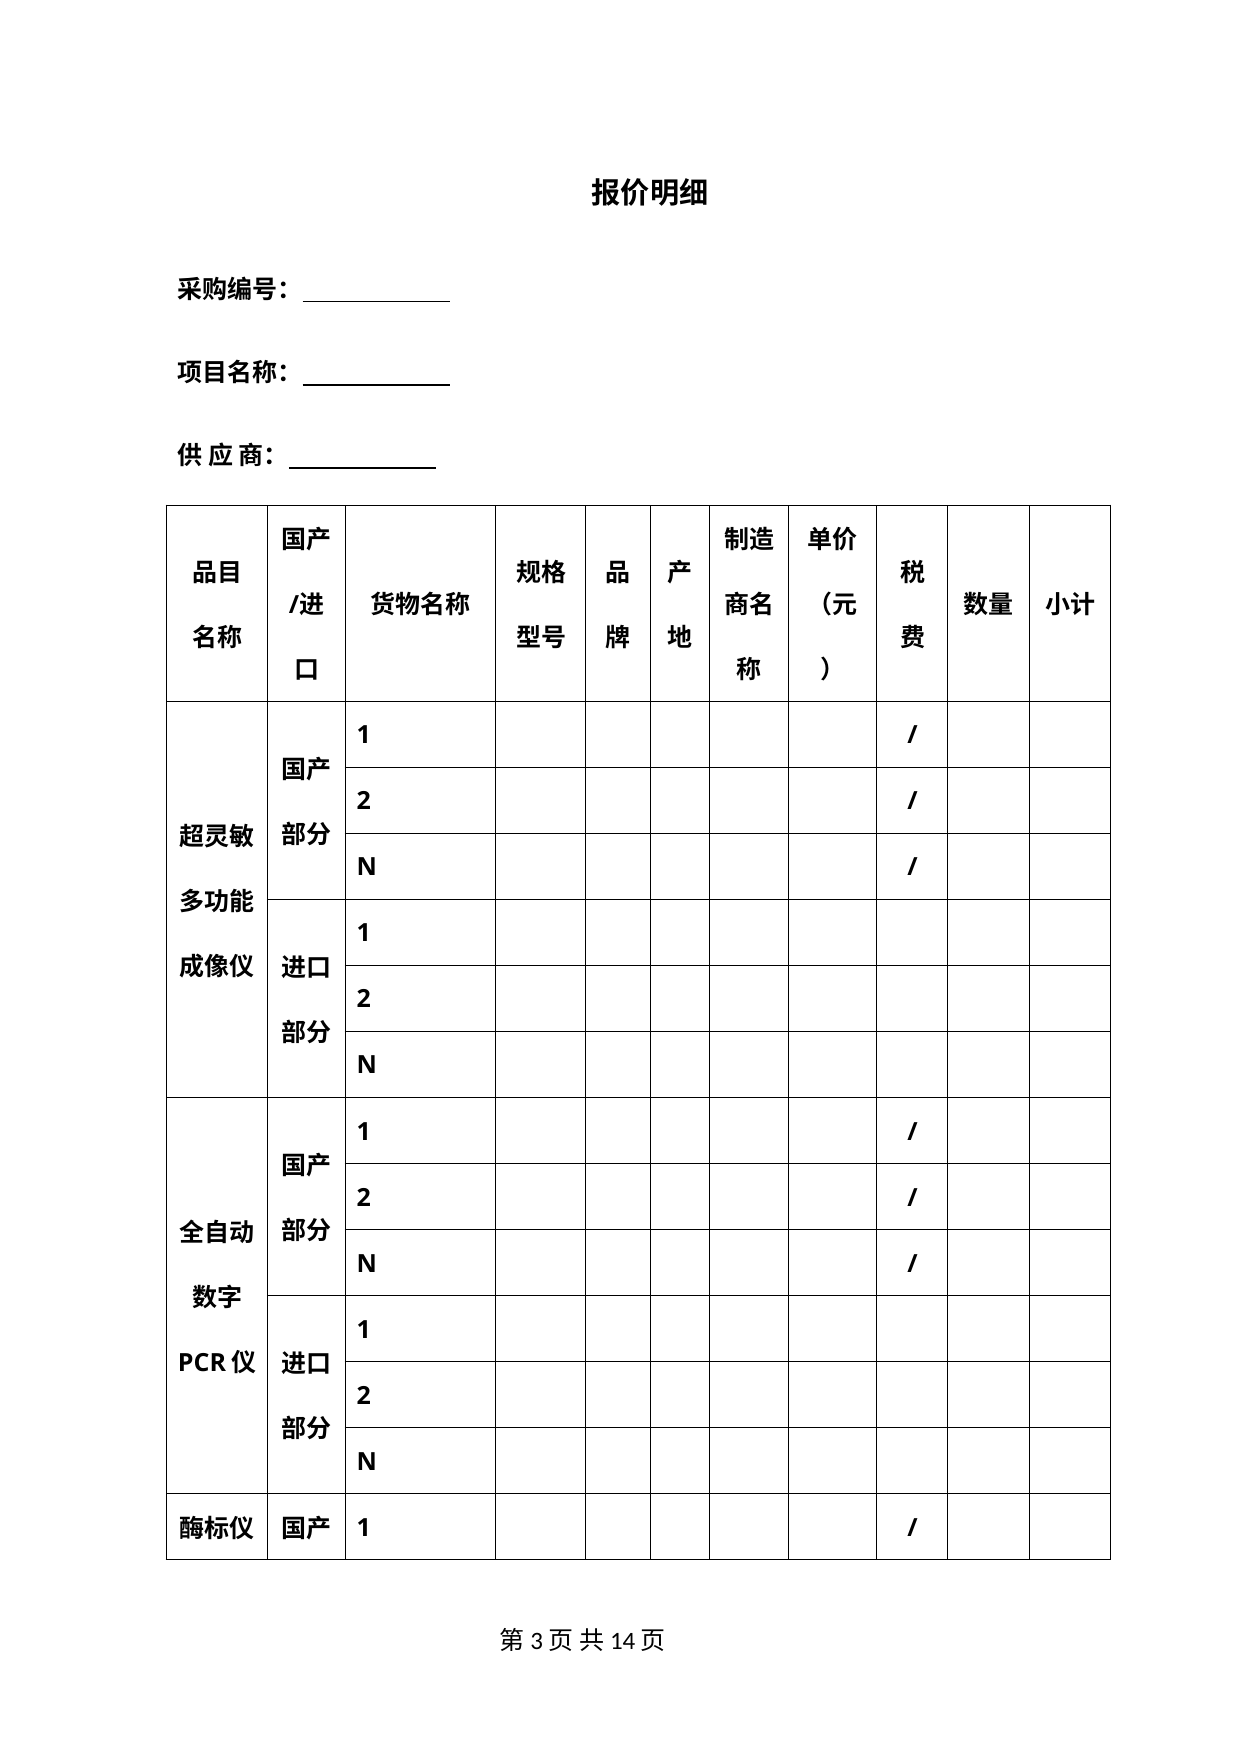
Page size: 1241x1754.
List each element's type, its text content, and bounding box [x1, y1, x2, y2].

table_cell [877, 1032, 947, 1097]
table_cell 进口部分 [268, 900, 345, 1097]
table_cell [1030, 1494, 1110, 1559]
table_cell [586, 1032, 650, 1097]
table_cell [789, 1494, 876, 1559]
table_cell [586, 966, 650, 1031]
table_cell [948, 900, 1029, 965]
table_cell [586, 1362, 650, 1427]
table_cell [586, 702, 650, 767]
table_header 制造商名称 [710, 506, 788, 701]
table_cell 国产部分 [268, 702, 345, 899]
table_cell [877, 1428, 947, 1493]
table_cell [496, 1230, 585, 1295]
table_cell [586, 768, 650, 833]
table_header 税费 [877, 506, 947, 701]
table_cell [877, 966, 947, 1031]
table_cell [496, 966, 585, 1031]
table_cell [651, 1296, 709, 1361]
table_cell [948, 1296, 1029, 1361]
table_cell [710, 1428, 788, 1493]
table_cell [948, 1164, 1029, 1229]
table_cell [651, 900, 709, 965]
table_cell / [877, 702, 947, 767]
table_cell [651, 1164, 709, 1229]
table_cell [1030, 900, 1110, 965]
table_cell [1030, 1230, 1110, 1295]
table_cell [710, 1164, 788, 1229]
table_cell / [877, 1494, 947, 1559]
table_cell [586, 1428, 650, 1493]
table_cell [1030, 1032, 1110, 1097]
table_cell [1030, 1428, 1110, 1493]
table_cell [651, 1032, 709, 1097]
table_cell [710, 1362, 788, 1427]
table_cell [789, 1296, 876, 1361]
table_cell 国产部分 [268, 1098, 345, 1295]
table_cell [496, 1428, 585, 1493]
table_cell N [346, 834, 495, 899]
table_cell 超灵敏多功能成像仪 [167, 702, 267, 1097]
table_cell [496, 1032, 585, 1097]
table_cell [1030, 966, 1110, 1031]
table_cell [789, 1032, 876, 1097]
table_cell 1 [346, 702, 495, 767]
text 供 应 商： [177, 421, 1122, 486]
table_cell 进口部分 [268, 1296, 345, 1493]
table_cell [496, 900, 585, 965]
table_cell [1030, 834, 1110, 899]
table_cell [586, 900, 650, 965]
table_cell [789, 702, 876, 767]
table_cell 国产部分 [268, 1494, 345, 1559]
table_cell [789, 1230, 876, 1295]
table_cell [651, 1494, 709, 1559]
table_cell [710, 1296, 788, 1361]
table_cell [948, 1494, 1029, 1559]
table_cell [948, 702, 1029, 767]
table_cell [710, 1098, 788, 1163]
table_cell [710, 834, 788, 899]
table_cell [496, 1296, 585, 1361]
table_cell [496, 834, 585, 899]
table_cell [1030, 1296, 1110, 1361]
table_cell 2 [346, 1362, 495, 1427]
table_cell [1030, 768, 1110, 833]
table_cell [496, 1362, 585, 1427]
table_header 货物名称 [346, 506, 495, 701]
table_cell [877, 1296, 947, 1361]
table_cell [948, 1098, 1029, 1163]
table_cell [496, 1098, 585, 1163]
table_cell 2 [346, 768, 495, 833]
table_cell [496, 1164, 585, 1229]
table_cell 酶标仪 [167, 1494, 267, 1559]
table_header 品牌 [586, 506, 650, 701]
table_cell [789, 1098, 876, 1163]
table_cell [586, 1230, 650, 1295]
table_header 品目 名称 [167, 506, 267, 701]
text 项目名称： [177, 338, 1122, 403]
table_cell 2 [346, 1164, 495, 1229]
table_cell [651, 834, 709, 899]
table_header 国产/进口 [268, 506, 345, 701]
table_cell / [877, 834, 947, 899]
table_cell [651, 768, 709, 833]
table_cell [496, 702, 585, 767]
table_cell [948, 768, 1029, 833]
table_cell / [877, 1230, 947, 1295]
table_cell 全自动数字PCR仪 [167, 1098, 267, 1493]
table_cell [948, 1362, 1029, 1427]
subtitle 报价明细 [177, 158, 1122, 223]
table_cell [651, 702, 709, 767]
table_cell 1 [346, 1098, 495, 1163]
table_cell [877, 900, 947, 965]
table_cell [948, 834, 1029, 899]
table_header 单价（元） [789, 506, 876, 701]
table_cell [586, 1098, 650, 1163]
table_cell [586, 1296, 650, 1361]
table_cell [789, 966, 876, 1031]
table_cell N [346, 1428, 495, 1493]
table_cell 1 [346, 900, 495, 965]
table_header 小计 [1030, 506, 1110, 701]
table_cell [877, 1362, 947, 1427]
table_cell / [877, 768, 947, 833]
table_cell [710, 702, 788, 767]
table_cell [710, 966, 788, 1031]
table_cell N [346, 1230, 495, 1295]
table_cell [948, 1428, 1029, 1493]
table_cell [1030, 1362, 1110, 1427]
table_cell [710, 1494, 788, 1559]
table_cell [1030, 1164, 1110, 1229]
text 采购编号： [177, 255, 1122, 320]
table_header 产地 [651, 506, 709, 701]
table_cell [710, 768, 788, 833]
table_cell [496, 768, 585, 833]
table_cell 1 [346, 1296, 495, 1361]
table_cell [789, 900, 876, 965]
table_header 规格型号 [496, 506, 585, 701]
table_cell [789, 768, 876, 833]
table_cell [651, 1362, 709, 1427]
table_cell [710, 1230, 788, 1295]
table_cell 1 [346, 1494, 495, 1559]
table_cell N [346, 1032, 495, 1097]
table_cell [651, 966, 709, 1031]
table_cell 2 [346, 966, 495, 1031]
table_cell / [877, 1098, 947, 1163]
table_cell [586, 1164, 650, 1229]
table_cell [789, 1428, 876, 1493]
table_cell [948, 1230, 1029, 1295]
table_cell [710, 900, 788, 965]
table_cell [651, 1428, 709, 1493]
table_cell [496, 1494, 585, 1559]
table_cell [1030, 1098, 1110, 1163]
table_cell [651, 1098, 709, 1163]
table_cell [651, 1230, 709, 1295]
table_cell [586, 834, 650, 899]
table_cell [948, 1032, 1029, 1097]
table_cell [948, 966, 1029, 1031]
table_cell / [877, 1164, 947, 1229]
table_cell [1030, 702, 1110, 767]
table_cell [586, 1494, 650, 1559]
table_cell [710, 1032, 788, 1097]
table_cell [789, 1362, 876, 1427]
table_cell [789, 834, 876, 899]
table_header 数量 [948, 506, 1029, 701]
table_cell [789, 1164, 876, 1229]
